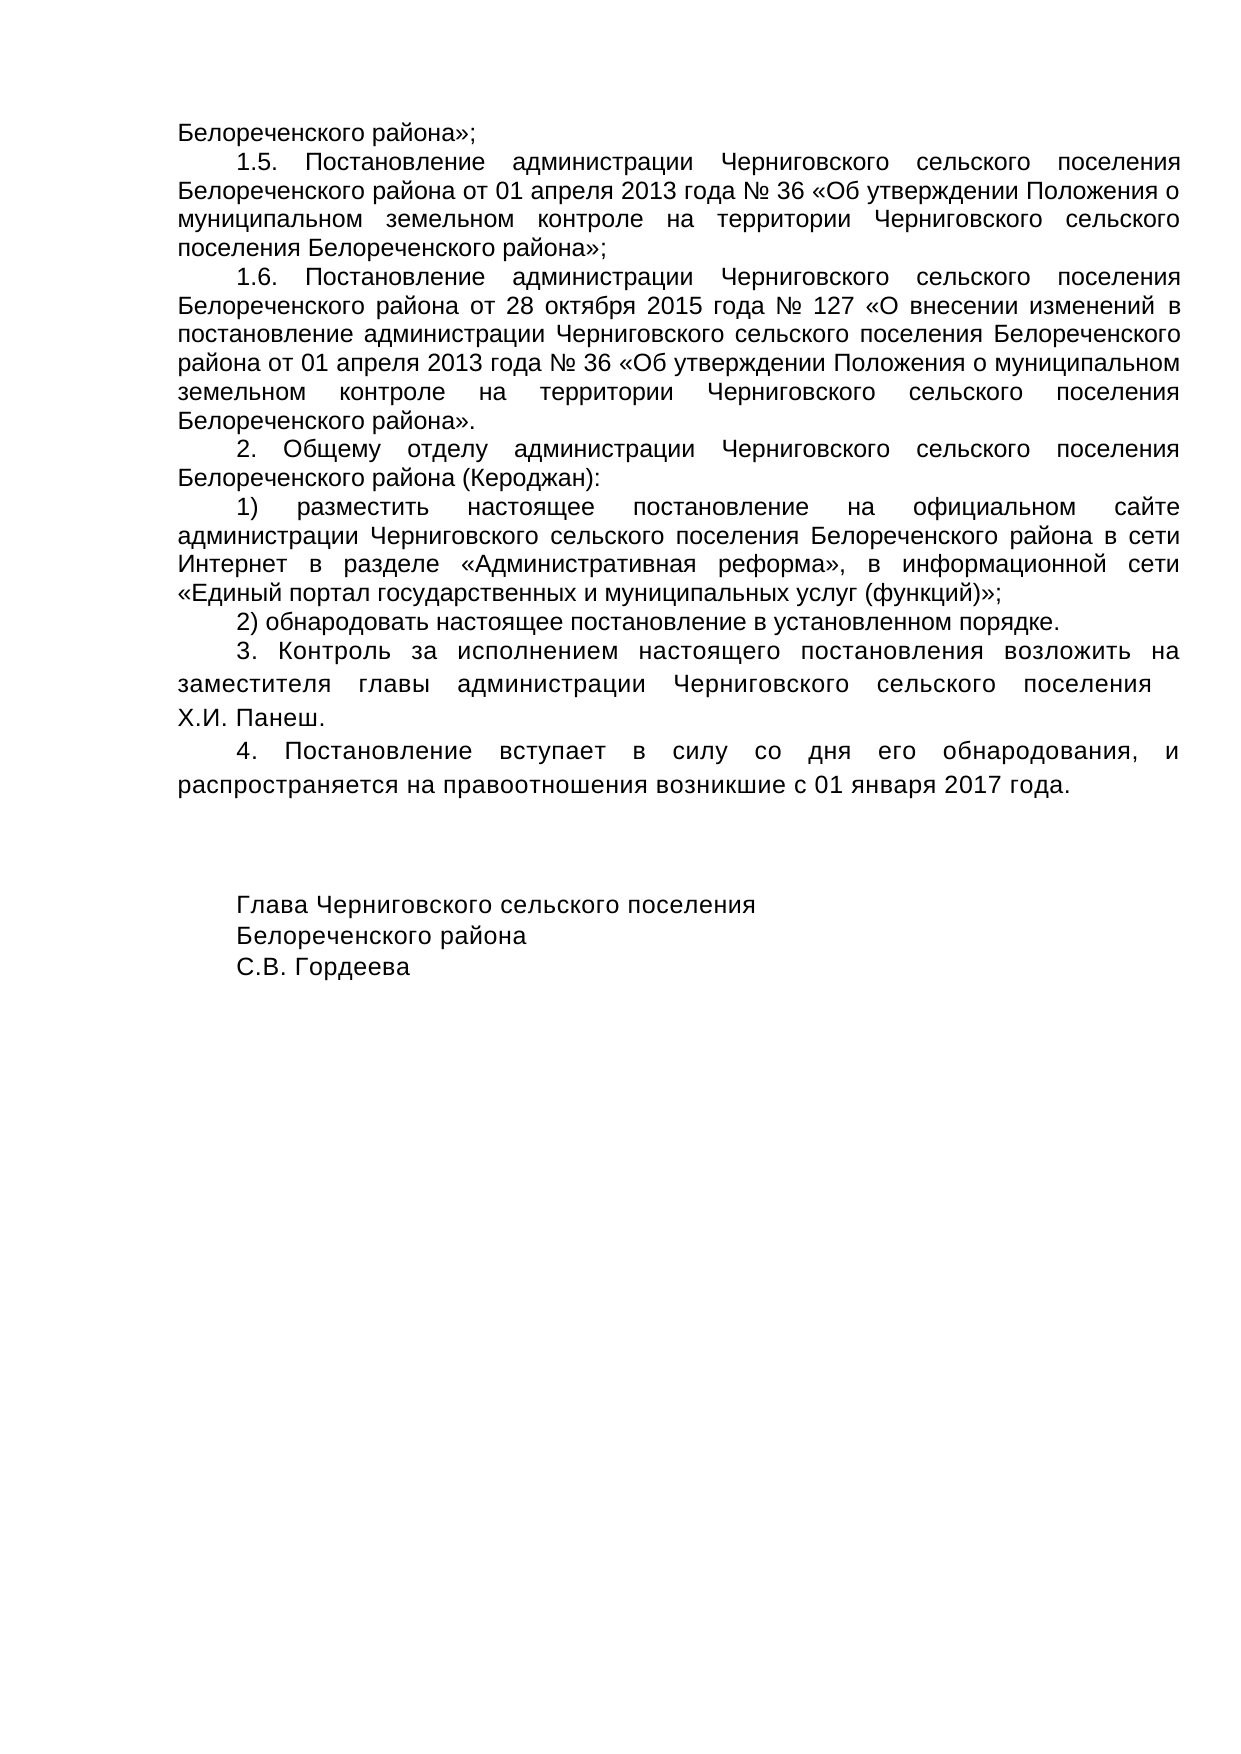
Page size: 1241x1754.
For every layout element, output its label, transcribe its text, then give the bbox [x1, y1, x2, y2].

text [177, 118, 1181, 147]
text Глава Черниговского сельского поселения [177, 889, 1181, 921]
text 2. Общему отделу администрации Черниговского сельского поселения Белореченского района (Кероджан): [177, 434, 1181, 492]
text 1.6. Постановление администрации Черниговского сельского поселения Белореченского района от 28 октября 2015 года № 127 «О внесении изменений в постановление администрации Черниговского сельского поселения Белореченского района от 01 апреля 2013 года № 36 «Об утверждении Положения о муниципальном земельном контроле на территории Черниговского сельского поселения Белореченского района». [177, 262, 1181, 434]
text Белореченского района [177, 921, 1181, 952]
text 3. Контроль за исполнением настоящего постановления возложить на заместителя главы администрации Черниговского сельского поселения Х.И. Панеш. [177, 636, 1181, 736]
text 1.5. Постановление администрации Черниговского сельского поселения Белореченского района от 01 апреля 2013 года № 36 «Об утверждении Положения о муниципальном земельном контроле на территории Черниговского сельского поселения Белореченского района»; [177, 147, 1181, 262]
text С.В. Гордеева [177, 952, 1181, 983]
text 2) обнародовать настоящее постановление в установленном порядке. [177, 607, 1181, 636]
text 1) разместить настоящее постановление на официальном сайте администрации Черниговского сельского поселения Белореченского района в сети Интернет в разделе «Административная реформа», в информационной сети «Единый портал государственных и муниципальных услуг (функций)»; [177, 492, 1181, 607]
text 4. Постановление вступает в силу со дня его обнародования, и распространяется на правоотношения возникшие с 01 января 2017 года. [177, 736, 1181, 803]
